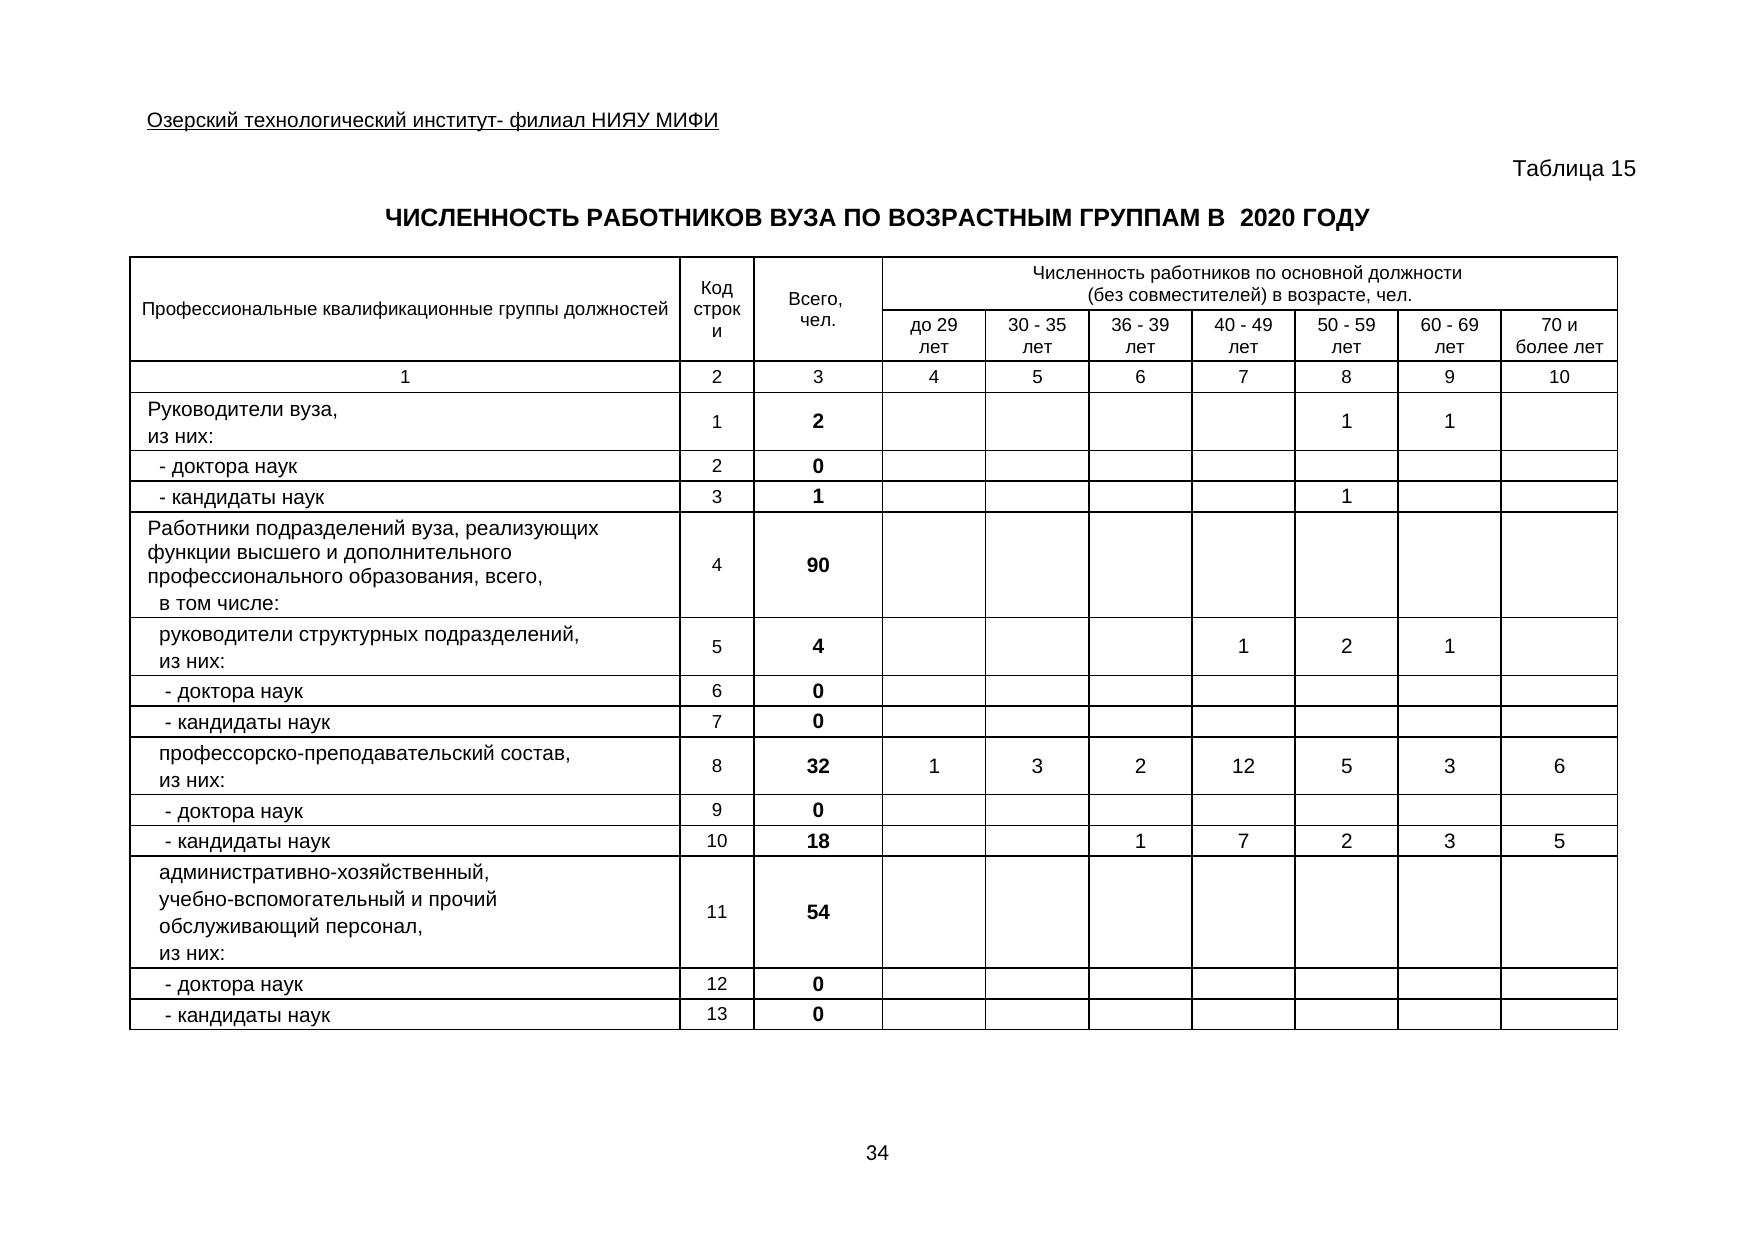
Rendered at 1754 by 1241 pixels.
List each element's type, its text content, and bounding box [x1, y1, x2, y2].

table_cell [1399, 795, 1500, 824]
table_cell 5 [681, 618, 753, 674]
table_cell [986, 707, 1088, 736]
table_cell 4 [681, 513, 753, 617]
table_cell [883, 676, 985, 705]
table_cell [1193, 451, 1294, 480]
table_cell административно-хозяйственный, учебно-вспомогательный и прочий обслуживающий персонал, из них: [131, 857, 679, 967]
table_cell 3 [1399, 826, 1500, 855]
table_cell 50 - 59 лет [1296, 311, 1397, 360]
table_cell 0 [755, 676, 882, 705]
table_cell [883, 393, 985, 449]
table_cell 5 [1296, 738, 1397, 794]
table_cell [1502, 513, 1617, 617]
table_cell 90 [755, 513, 882, 617]
table_cell [1399, 969, 1500, 998]
table_cell [1193, 482, 1294, 511]
table_cell 8 [1296, 362, 1397, 392]
table_cell [1296, 676, 1397, 705]
table_cell [1296, 513, 1397, 617]
table_cell 9 [681, 795, 753, 824]
table_cell [1090, 1000, 1191, 1029]
table_cell - кандидаты наук [131, 826, 679, 855]
table_cell [883, 618, 985, 674]
table_cell [986, 482, 1088, 511]
table_cell 5 [1502, 826, 1617, 855]
table_cell [883, 795, 985, 824]
table_cell 1 [1399, 393, 1500, 449]
table_cell 6 [1502, 738, 1617, 794]
table_cell Работники подразделений вуза, реализующих функции высшего и дополнительного профессионального образования, всего, в том числе: [131, 513, 679, 617]
table_header Численность работников по основной должности (без совместителей) в возрасте, чел. [883, 258, 1617, 309]
table_cell 12 [1193, 738, 1294, 794]
table_cell [1399, 676, 1500, 705]
table_cell - доктора наук [131, 795, 679, 824]
table_cell 1 [755, 482, 882, 511]
table_cell [1296, 451, 1397, 480]
table_cell [1502, 393, 1617, 449]
table_cell 1 [681, 393, 753, 449]
table_cell 1 [1090, 826, 1191, 855]
table_cell 2 [1296, 618, 1397, 674]
table_cell [1399, 482, 1500, 511]
table_cell [986, 513, 1088, 617]
table_cell [1502, 795, 1617, 824]
table_cell [883, 482, 985, 511]
table_cell руководители структурных подразделений, из них: [131, 618, 679, 674]
table_cell 18 [755, 826, 882, 855]
table_cell 2 [1090, 738, 1191, 794]
table_cell 10 [681, 826, 753, 855]
table_cell 3 [755, 362, 882, 392]
table_cell [1090, 482, 1191, 511]
table_cell [1193, 676, 1294, 705]
table_cell [1193, 969, 1294, 998]
table_cell [986, 969, 1088, 998]
table_cell [1090, 451, 1191, 480]
table_cell 6 [681, 676, 753, 705]
table_cell [1399, 451, 1500, 480]
table_cell [883, 707, 985, 736]
table_cell [1090, 676, 1191, 705]
table_cell [986, 618, 1088, 674]
table_cell [1399, 707, 1500, 736]
table_cell [883, 857, 985, 967]
table_cell [1296, 795, 1397, 824]
table_cell [986, 795, 1088, 824]
table_cell 3 [681, 482, 753, 511]
table_cell - кандидаты наук [131, 1000, 679, 1029]
table_header Озерский технологический институт- филиал НИЯУ МИФИ [129, 102, 1617, 138]
table_cell [883, 451, 985, 480]
table_cell 8 [681, 738, 753, 794]
table_cell [1502, 707, 1617, 736]
table_cell [986, 676, 1088, 705]
table_cell [883, 1000, 985, 1029]
table_cell 1 [1193, 618, 1294, 674]
table_cell 10 [1502, 362, 1617, 392]
table_cell [1399, 857, 1500, 967]
table_cell [883, 826, 985, 855]
table_cell [1296, 707, 1397, 736]
table_cell [1502, 676, 1617, 705]
table_cell [986, 393, 1088, 449]
table_cell [986, 826, 1088, 855]
table_cell 30 - 35 лет [986, 311, 1088, 360]
table_cell 2 [755, 393, 882, 449]
table_cell [986, 451, 1088, 480]
table_cell [1502, 969, 1617, 998]
table_cell 7 [681, 707, 753, 736]
table_cell 11 [681, 857, 753, 967]
table_cell 40 - 49 лет [1193, 311, 1294, 360]
table_cell [986, 857, 1088, 967]
table_cell 1 [1296, 482, 1397, 511]
table_cell 5 [986, 362, 1088, 392]
table_cell 1 [883, 738, 985, 794]
table_cell [1090, 857, 1191, 967]
table_cell 32 [755, 738, 882, 794]
table_cell [1193, 857, 1294, 967]
table_cell 60 - 69 лет [1399, 311, 1500, 360]
table_cell [1090, 618, 1191, 674]
table_cell 4 [755, 618, 882, 674]
table_cell 2 [681, 362, 753, 392]
table_cell [1296, 1000, 1397, 1029]
table_cell [1090, 707, 1191, 736]
table_cell [1193, 393, 1294, 449]
table_cell - кандидаты наук [131, 707, 679, 736]
table_header Код строки [681, 258, 753, 360]
table_cell [1090, 513, 1191, 617]
table_cell 3 [1399, 738, 1500, 794]
table_cell 0 [755, 795, 882, 824]
table_header Всего, чел. [755, 258, 882, 360]
table_cell 2 [681, 451, 753, 480]
table_cell [1502, 857, 1617, 967]
table_cell [1502, 482, 1617, 511]
table_cell 0 [755, 1000, 882, 1029]
table_cell [1296, 857, 1397, 967]
table_cell [1399, 1000, 1500, 1029]
table_cell [1502, 1000, 1617, 1029]
table_cell [1193, 707, 1294, 736]
table_cell 2 [1296, 826, 1397, 855]
table_cell - доктора наук [131, 969, 679, 998]
table_cell 54 [755, 857, 882, 967]
table_cell 0 [755, 969, 882, 998]
table_cell 7 [1193, 362, 1294, 392]
table_cell 1 [1296, 393, 1397, 449]
table_cell [1193, 1000, 1294, 1029]
table_header Профессиональные квалификационные группы должностей [131, 258, 679, 360]
table_cell 7 [1193, 826, 1294, 855]
table_cell до 29 лет [883, 311, 985, 360]
text ЧИСЛЕННОСТЬ РАБОТНИКОВ ВУЗА ПО ВОЗРАСТНЫМ ГРУППАМ В 2020 ГОДУ [118, 205, 1636, 232]
table_cell 0 [755, 451, 882, 480]
table_cell - кандидаты наук [131, 482, 679, 511]
text Таблица 15 [118, 155, 1636, 181]
table_cell 12 [681, 969, 753, 998]
table_cell - доктора наук [131, 676, 679, 705]
table_cell [883, 969, 985, 998]
table_cell [1193, 795, 1294, 824]
table_cell [1090, 795, 1191, 824]
table_cell [1502, 618, 1617, 674]
table_cell 36 - 39 лет [1090, 311, 1191, 360]
table_cell [1090, 969, 1191, 998]
table_cell 1 [131, 362, 679, 392]
table_cell [1502, 451, 1617, 480]
table_cell 4 [883, 362, 985, 392]
table_cell профессорско-преподавательский состав, из них: [131, 738, 679, 794]
table_cell 0 [755, 707, 882, 736]
table_cell [883, 513, 985, 617]
table_cell [986, 1000, 1088, 1029]
table_cell 9 [1399, 362, 1500, 392]
table_cell [1090, 393, 1191, 449]
table_cell Руководители вуза, из них: [131, 393, 679, 449]
table_cell 6 [1090, 362, 1191, 392]
table_cell 1 [1399, 618, 1500, 674]
table_cell 70 и более лет [1502, 311, 1617, 360]
table_cell 3 [986, 738, 1088, 794]
table_cell [1399, 513, 1500, 617]
table_cell 13 [681, 1000, 753, 1029]
table_cell [1193, 513, 1294, 617]
table_cell [1296, 969, 1397, 998]
table_cell - доктора наук [131, 451, 679, 480]
